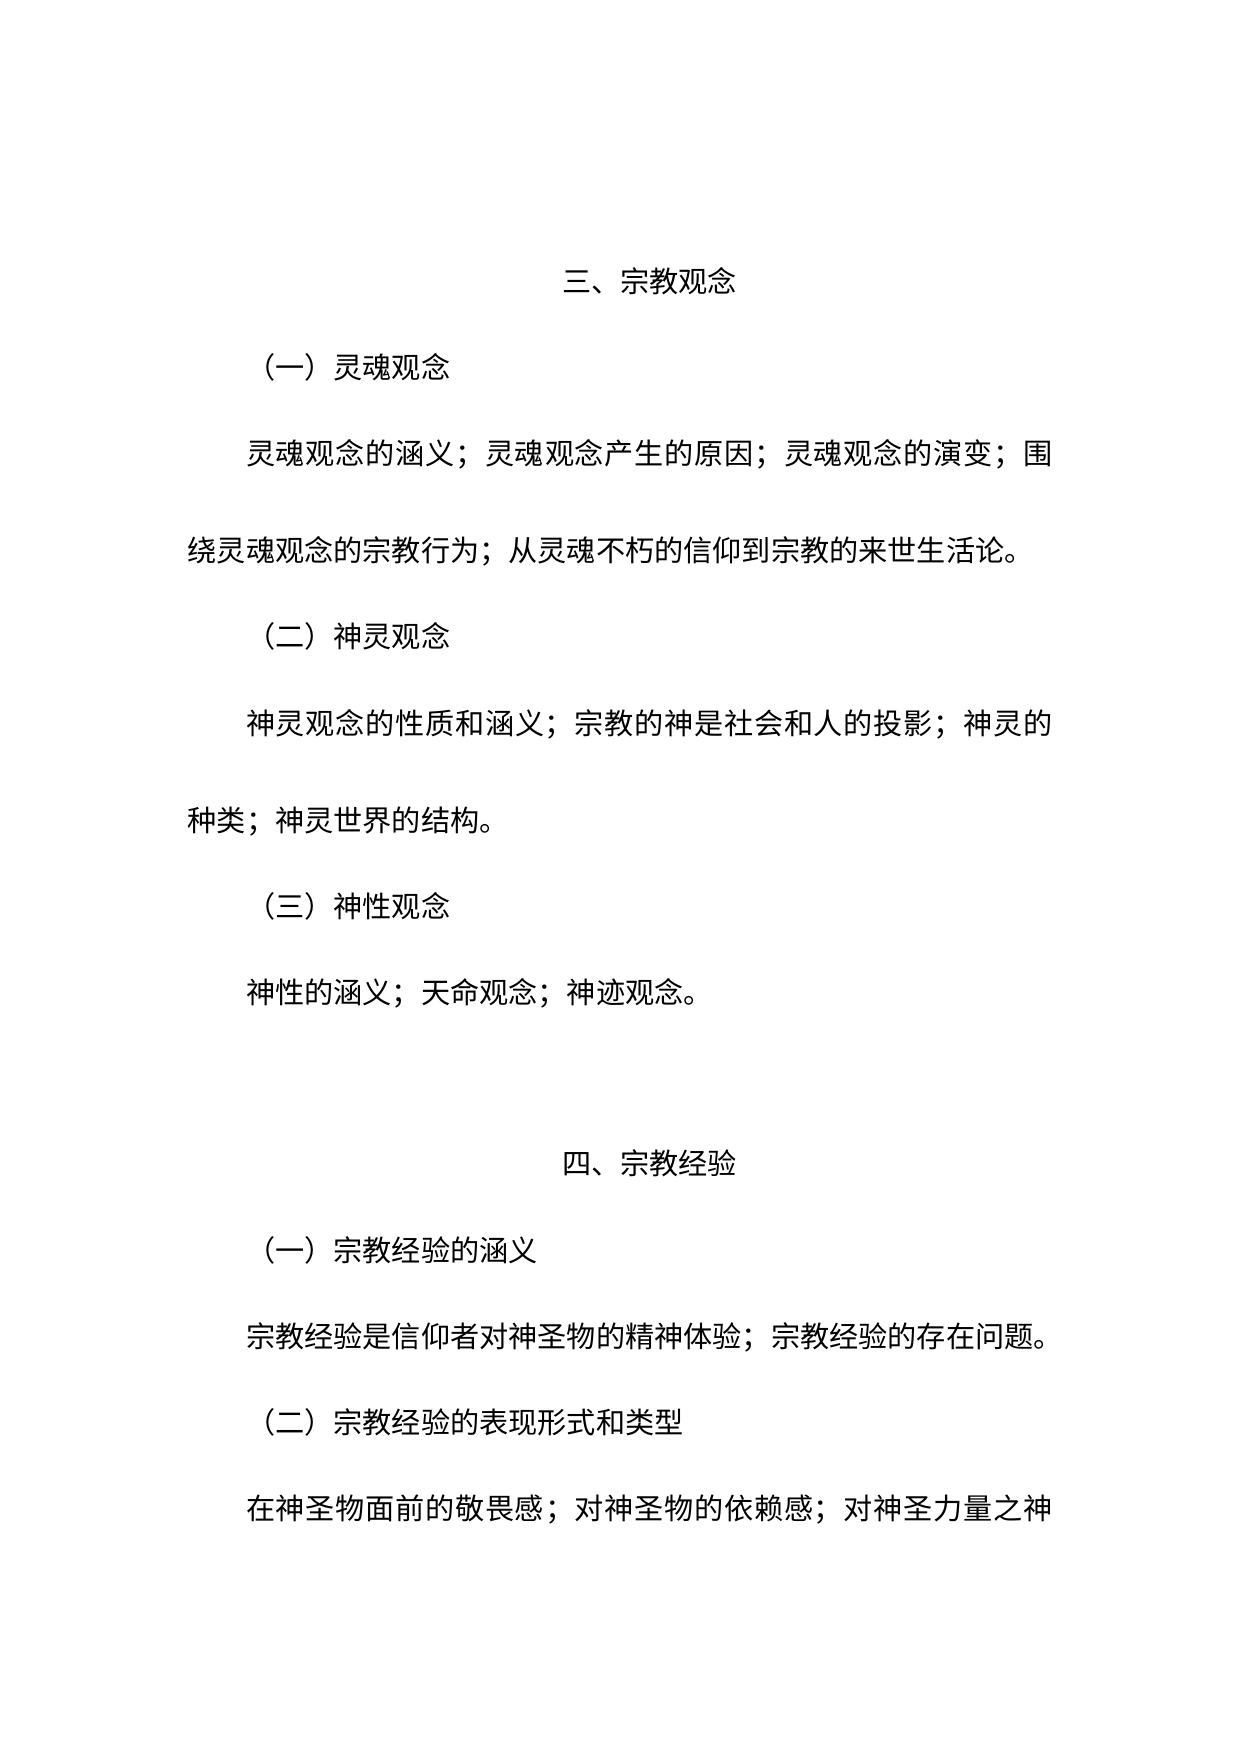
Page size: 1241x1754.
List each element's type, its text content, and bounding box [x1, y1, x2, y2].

text 三、宗教观念 [187, 247, 1053, 312]
text （一）宗教经验的涵义 [187, 1216, 1053, 1281]
text （三）神性观念 [187, 872, 1053, 937]
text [187, 1474, 1053, 1539]
text （二）神灵观念 [187, 603, 1053, 668]
text （二）宗教经验的表现形式和类型 [187, 1388, 1053, 1453]
text 宗教经验是信仰者对神圣物的精神体验；宗教经验的存在问题。 [187, 1302, 1053, 1367]
text 神性的涵义；天命观念；神迹观念。 [187, 959, 1053, 1024]
text 灵魂观念的涵义；灵魂观念产生的原因；灵魂观念的演变；围绕灵魂观念的宗教行为；从灵魂不朽的信仰到宗教的来世生活论。 [187, 419, 1053, 582]
text （一）灵魂观念 [187, 333, 1053, 398]
text 四、宗教经验 [187, 1129, 1053, 1194]
text 神灵观念的性质和涵义；宗教的神是社会和人的投影；神灵的种类；神灵世界的结构。 [187, 689, 1053, 851]
